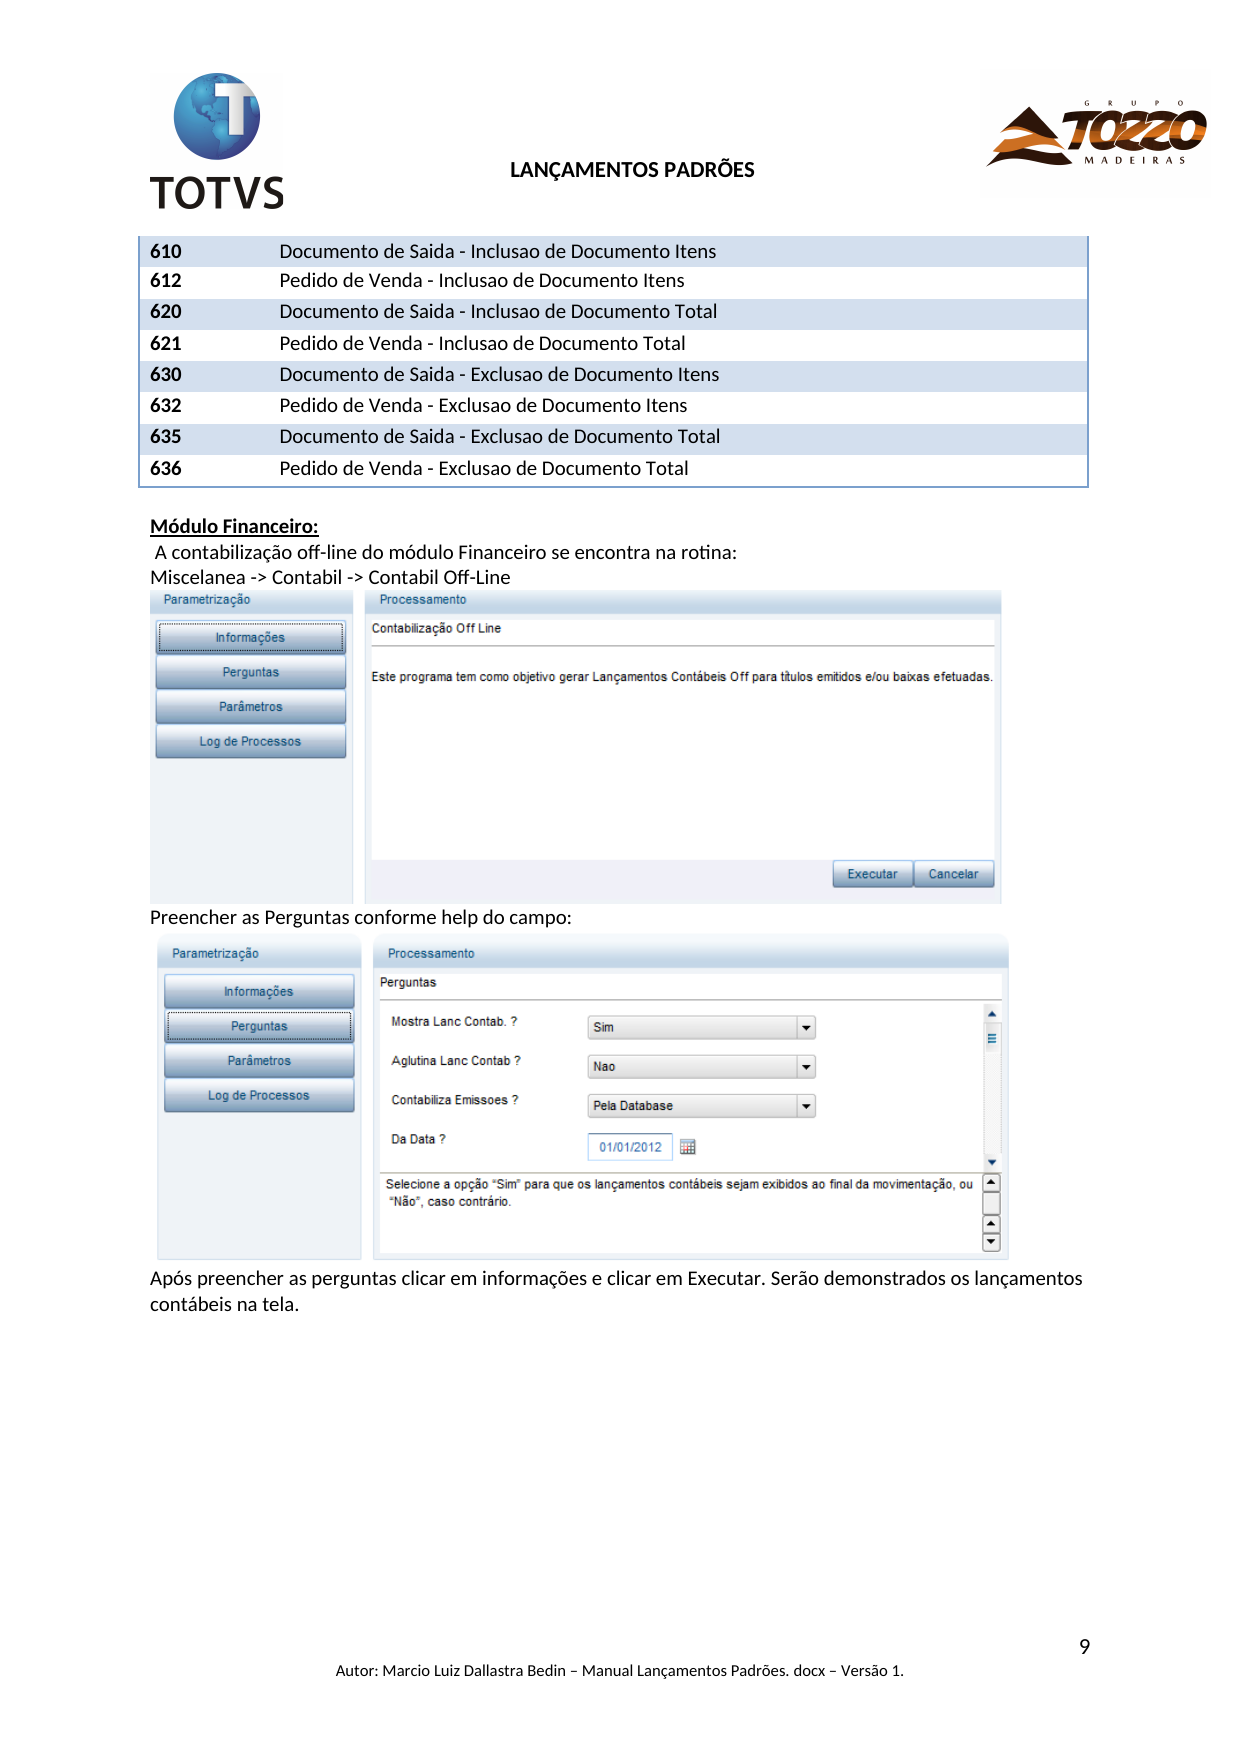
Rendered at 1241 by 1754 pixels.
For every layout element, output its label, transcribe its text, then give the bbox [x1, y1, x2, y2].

table_cell Documento de Saida - Inclusao de Documento Itens [268, 236, 1087, 267]
text Módulo Financeiro: [150, 514, 1090, 539]
table_cell 612 [140, 268, 268, 299]
table_cell 635 [140, 424, 268, 455]
table_cell Documento de Saida - Exclusao de Documento Total [268, 424, 1087, 455]
text Após preencher as perguntas clicar em informações e clicar em Executar. Serão demonstrados os lançamentos contábeis na tela. [150, 1265, 1090, 1316]
text Preencher as Perguntas conforme help do campo: [150, 904, 1090, 929]
text A contabilização off-line do módulo Financeiro se encontra na rotina: [150, 539, 1090, 564]
table_cell 632 [140, 393, 268, 424]
table_cell Pedido de Venda - Exclusao de Documento Itens [268, 393, 1087, 424]
table_cell 621 [140, 330, 268, 361]
table_cell 636 [140, 455, 268, 486]
picture [150, 590, 1011, 904]
table_cell Pedido de Venda - Inclusao de Documento Total [268, 330, 1087, 361]
picture [150, 73, 284, 209]
text Miscelanea -> Contabil -> Contabil Off-Line [150, 564, 1090, 590]
table_cell 610 [140, 236, 268, 267]
table_cell Documento de Saida - Inclusao de Documento Total [268, 299, 1087, 330]
table_cell Documento de Saida - Exclusao de Documento Itens [268, 361, 1087, 392]
table_cell Pedido de Venda - Inclusao de Documento Itens [268, 268, 1087, 299]
table_cell 630 [140, 361, 268, 392]
picture [150, 929, 1010, 1266]
picture [980, 69, 1212, 198]
table_cell 620 [140, 299, 268, 330]
table_cell Pedido de Venda - Exclusao de Documento Total [268, 455, 1087, 486]
